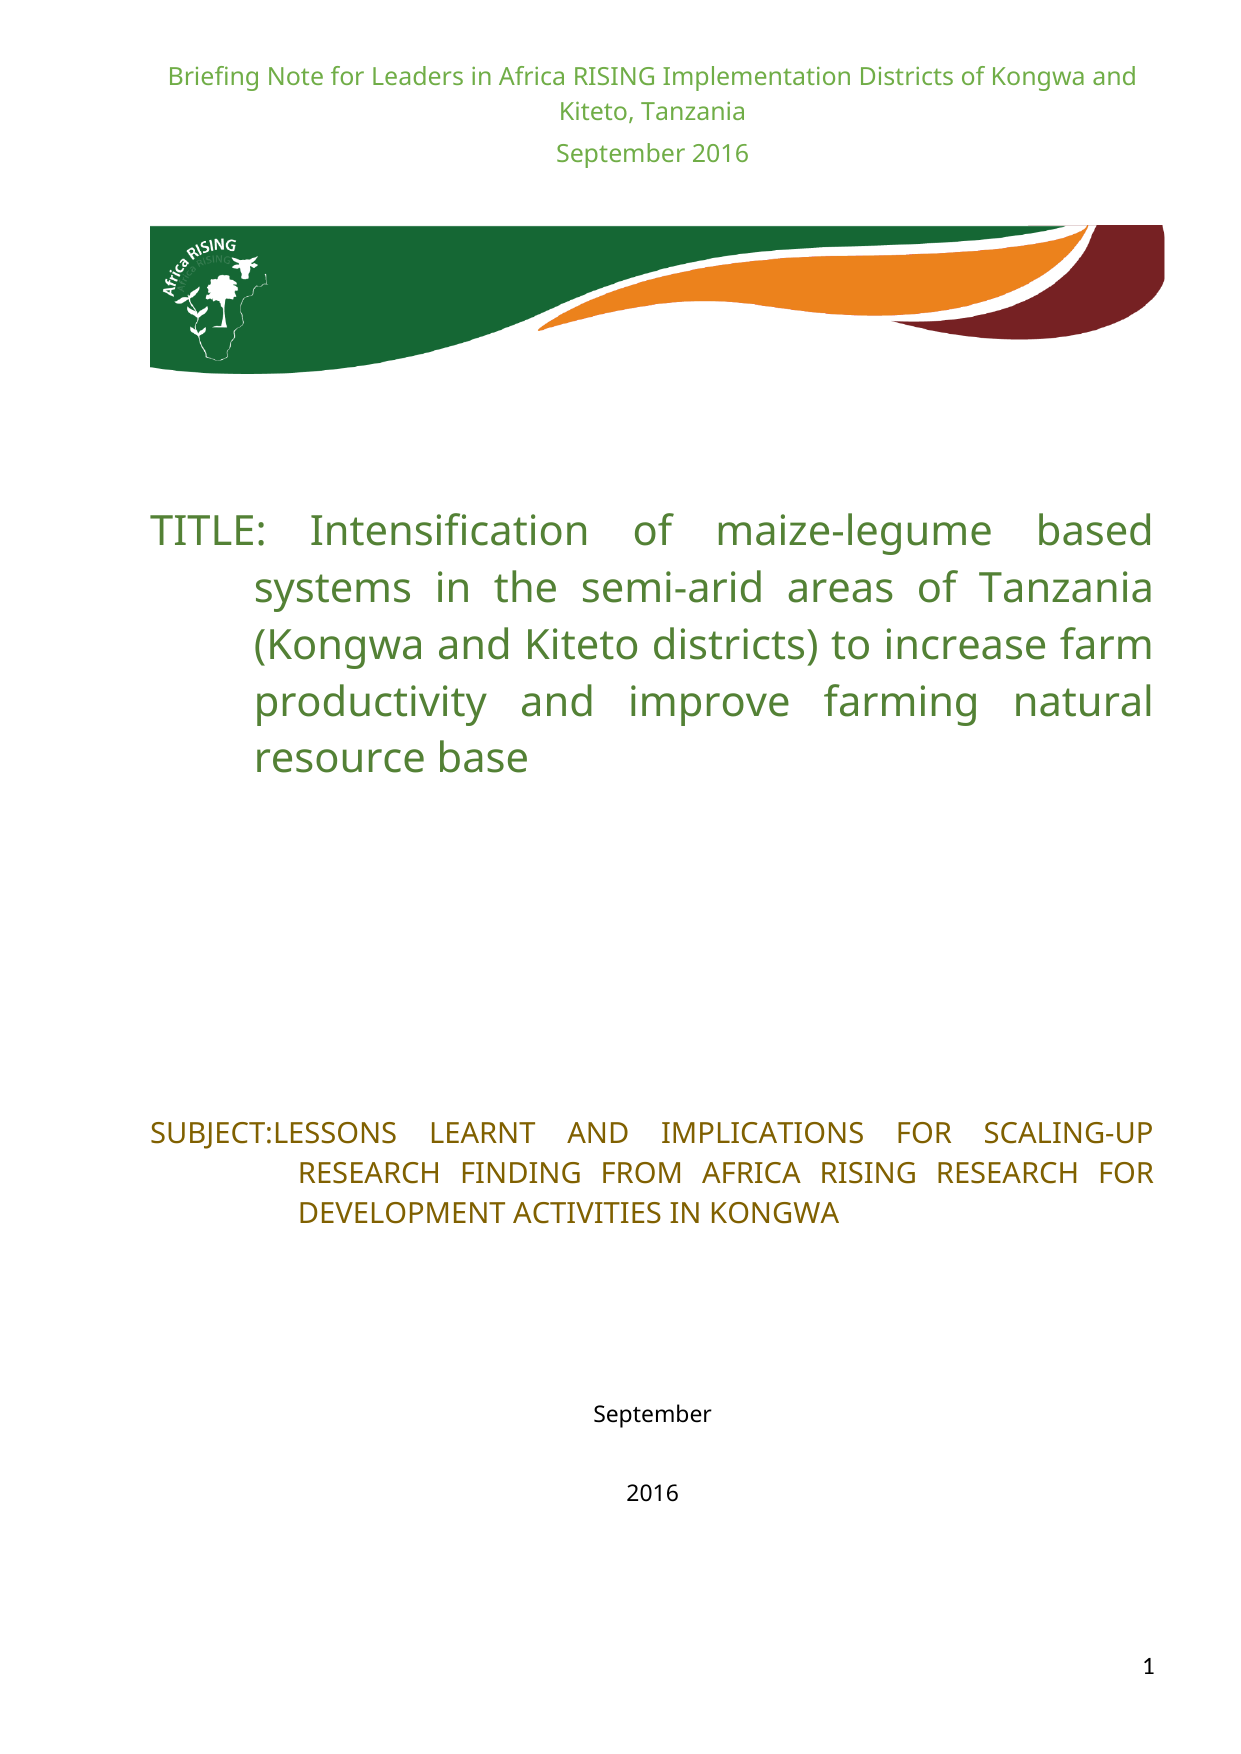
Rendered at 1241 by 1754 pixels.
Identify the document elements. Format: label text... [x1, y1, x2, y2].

text SUBJECT:LESSONS LEARNT AND IMPLICATIONS FOR SCALING-UP RESEARCH FINDING FROM AFRICA RISING RESEARCH FOR DEVELOPMENT ACTIVITIES IN KONGWA [150, 1112, 1155, 1232]
text TITLE: Intensification of maize-legume based systems in the semi-arid areas of Tanzania (Kongwa and Kiteto districts) to increase farm productivity and improve farming natural resource base [150, 501, 1155, 785]
text 2016 [150, 1477, 1155, 1509]
text September [150, 1398, 1155, 1429]
picture [150, 225, 1165, 374]
